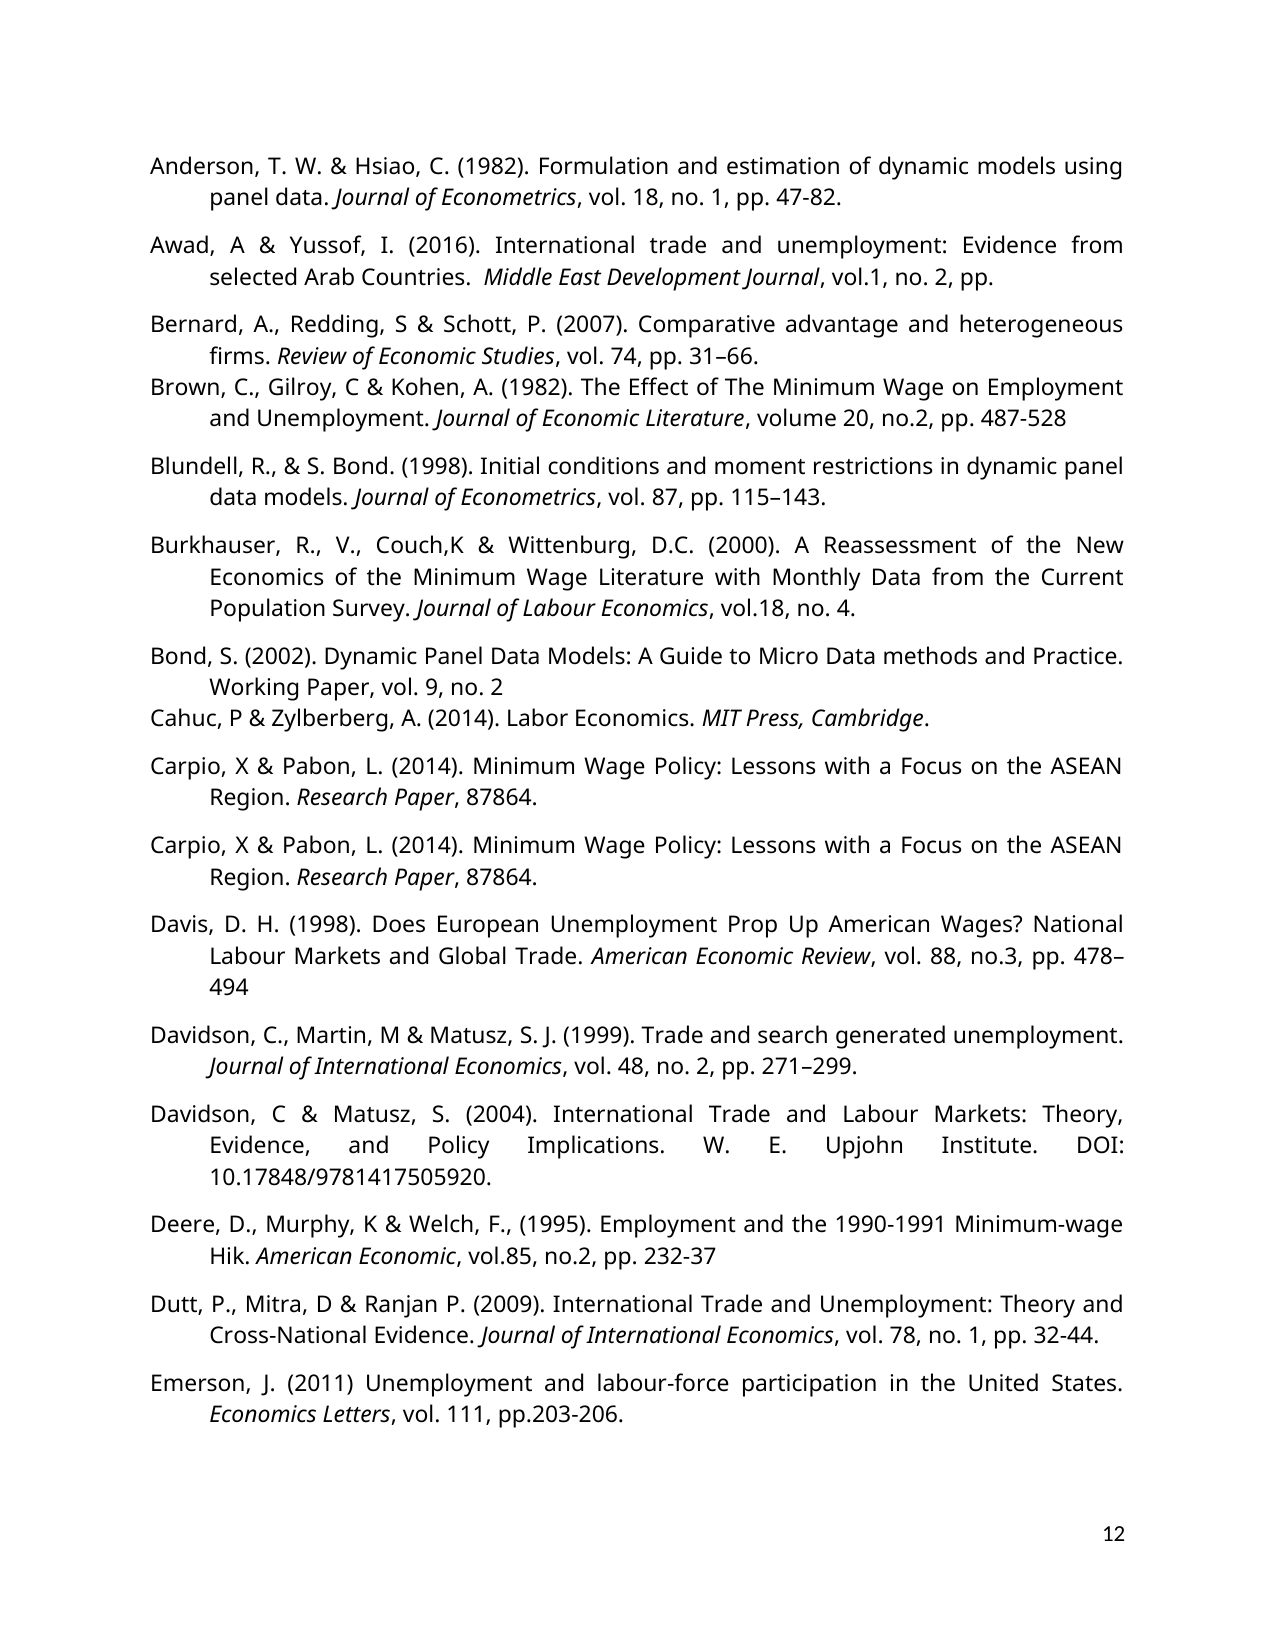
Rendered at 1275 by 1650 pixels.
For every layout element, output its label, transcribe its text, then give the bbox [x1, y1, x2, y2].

text Bond, S. (2002). Dynamic Panel Data Models: A Guide to Micro Data methods and Practice. Working Paper, vol. 9, no. 2 [150, 639, 1125, 702]
text Anderson, T. W. & Hsiao, C. (1982). Formulation and estimation of dynamic models using panel data. Journal of Econometrics, vol. 18, no. 1, pp. 47-82. [150, 150, 1125, 212]
text Carpio, X & Pabon, L. (2014). Minimum Wage Policy: Lessons with a Focus on the ASEAN Region. Research Paper, 87864. [150, 750, 1125, 812]
text Davidson, C., Martin, M & Matusz, S. J. (1999). Trade and search generated unemployment. Journal of International Economics, vol. 48, no. 2, pp. 271–299. [150, 1019, 1125, 1081]
text Dutt, P., Mitra, D & Ranjan P. (2009). International Trade and Unemployment: Theory and Cross-National Evidence. Journal of International Economics, vol. 78, no. 1, pp. 32-44. [150, 1287, 1125, 1350]
subtitle Bernard, A., Redding, S & Schott, P. (2007). Comparative advantage and heterogeneous firms. Review of Economic Studies, vol. 74, pp. 31–66. [150, 308, 1125, 371]
text Cahuc, P & Zylberberg, A. (2014). Labor Economics. MIT Press, Cambridge. [150, 702, 1125, 733]
text Deere, D., Murphy, K & Welch, F., (1995). Employment and the 1990-1991 Minimum-wage Hik. American Economic, vol.85, no.2, pp. 232-37 [150, 1208, 1125, 1271]
text Burkhauser, R., V., Couch,K & Wittenburg, D.C. (2000). A Reassessment of the New Economics of the Minimum Wage Literature with Monthly Data from the Current Population Survey. Journal of Labour Economics, vol.18, no. 4. [150, 529, 1125, 623]
text Davidson, C & Matusz, S. (2004). International Trade and Labour Markets: Theory, Evidence, and Policy Implications. W. E. Upjohn Institute. DOI: 10.17848/9781417505920. [150, 1098, 1125, 1192]
text Carpio, X & Pabon, L. (2014). Minimum Wage Policy: Lessons with a Focus on the ASEAN Region. Research Paper, 87864. [150, 829, 1125, 892]
text Emerson, J. (2011) Unemployment and labour-force participation in the United States. Economics Letters, vol. 111, pp.203-206. [150, 1367, 1125, 1429]
text Brown, C., Gilroy, C & Kohen, A. (1982). The Effect of The Minimum Wage on Employment and Unemployment. Journal of Economic Literature, volume 20, no.2, pp. 487-528 [150, 371, 1125, 433]
text Awad, A & Yussof, I. (2016). International trade and unemployment: Evidence from selected Arab Countries. Middle East Development Journal, vol.1, no. 2, pp. [150, 229, 1125, 292]
text Blundell, R., & S. Bond. (1998). Initial conditions and moment restrictions in dynamic panel data models. Journal of Econometrics, vol. 87, pp. 115–143. [150, 450, 1125, 512]
text Davis, D. H. (1998). Does European Unemployment Prop Up American Wages? National Labour Markets and Global Trade. American Economic Review, vol. 88, no.3, pp. 478–494 [150, 908, 1125, 1002]
